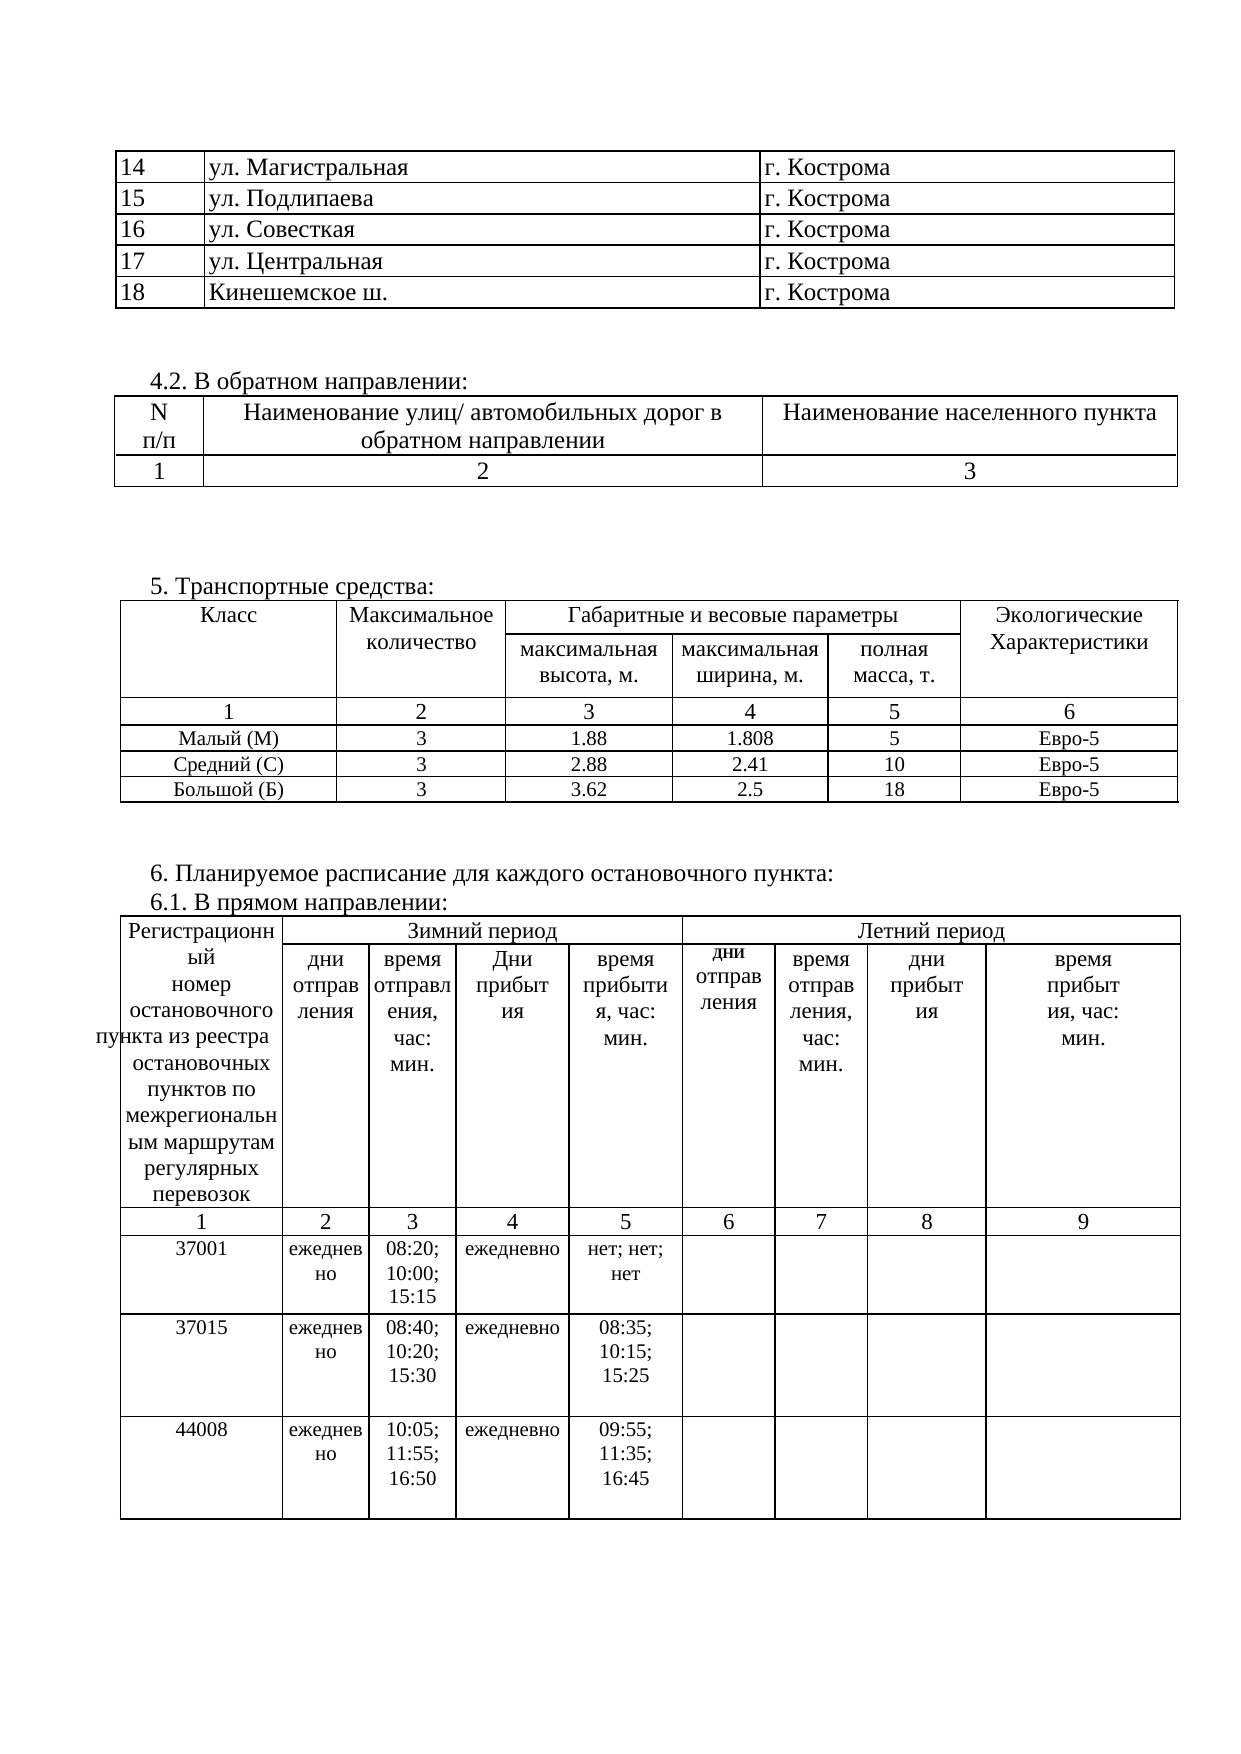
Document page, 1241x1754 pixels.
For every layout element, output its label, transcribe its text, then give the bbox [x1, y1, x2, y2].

table_cell 3 [370, 1208, 455, 1235]
table_cell 6 [961, 698, 1177, 724]
table_cell время прибыт ия, час: мин. [987, 945, 1180, 1207]
table_cell 37001 [121, 1236, 282, 1313]
table_cell 37015 [121, 1315, 282, 1416]
table_cell [776, 1236, 867, 1313]
table_cell 18 [117, 277, 204, 307]
table_cell [776, 1417, 867, 1518]
table_cell нет; нет; нет [570, 1236, 682, 1313]
table_header Наименование улиц/ автомобильных дорог в обратном направлении [204, 397, 762, 454]
table_cell 1 [115, 455, 203, 486]
table_cell ежедневно [283, 1315, 368, 1416]
table_cell ежедневно [283, 1236, 368, 1313]
table_cell 16 [117, 215, 204, 244]
table_cell 1.808 [673, 726, 827, 750]
table_cell 4 [673, 698, 827, 724]
table_cell [776, 1315, 867, 1416]
table_cell [683, 1417, 774, 1518]
table_cell 1 [121, 1208, 282, 1235]
table_cell время прибыти я, час: мин. [570, 945, 682, 1207]
table_cell время отправл ения, час: мин. [370, 945, 455, 1207]
table_cell Евро-5 [961, 726, 1177, 750]
table_cell ул. Совесткая [205, 215, 759, 244]
table_cell г. Кострома [761, 152, 1174, 181]
table_header Наименование населенного пункта [763, 397, 1177, 454]
table_cell 3.62 [506, 777, 672, 801]
table_cell 6 [683, 1208, 774, 1235]
table_cell ул. Подлипаева [205, 183, 759, 213]
table_cell 2.41 [673, 752, 827, 776]
table_cell 08:40; 10:20; 15:30 [370, 1315, 455, 1416]
table_cell дни отправ ления [283, 945, 368, 1207]
table_cell 7 [776, 1208, 867, 1235]
table_cell ежедневно [457, 1417, 568, 1518]
table_header Зимний период [283, 917, 682, 943]
table_cell 5 [829, 726, 960, 750]
table_cell 9 [987, 1208, 1180, 1235]
table_header Класс [121, 601, 336, 696]
table_cell максимальная ширина, м. [673, 635, 827, 696]
table_cell максимальная высота, м. [506, 635, 672, 696]
table_cell 09:55; 11:35; 16:45 [570, 1417, 682, 1518]
table_cell Большой (Б) [121, 777, 336, 801]
table_cell ул. Центральная [205, 246, 759, 276]
table_cell Кинешемское ш. [205, 277, 759, 307]
table_cell г. Кострома [761, 183, 1174, 213]
table_header Летний период [683, 917, 1180, 943]
table_header N п/п [115, 397, 203, 454]
table_cell 3 [337, 752, 505, 776]
table_cell дни прибыт ия [868, 945, 985, 1207]
table_header Максимальное количество [337, 601, 505, 696]
table_cell 4 [457, 1208, 568, 1235]
table_cell ул. Магистральная [205, 152, 759, 181]
table_cell 3 [337, 726, 505, 750]
text 4.2. В обратном направлении: [150, 366, 1090, 395]
table_cell 5 [829, 698, 960, 724]
table_cell 10:05; 11:55; 16:50 [370, 1417, 455, 1518]
table_cell Малый (М) [121, 726, 336, 750]
table_cell 1.88 [506, 726, 672, 750]
table_header Габаритные и весовые параметры [506, 601, 960, 633]
table_cell [868, 1236, 985, 1313]
table_cell 15 [117, 183, 204, 213]
table_cell время отправ ления, час: мин. [776, 945, 867, 1207]
table_cell 2.88 [506, 752, 672, 776]
table_cell 2.5 [673, 777, 827, 801]
table_cell [987, 1417, 1180, 1518]
table_cell 2 [204, 456, 762, 486]
table_cell ежедневно [283, 1417, 368, 1518]
table_cell полная масса, т. [829, 635, 960, 696]
table_cell г. Кострома [761, 215, 1174, 244]
table_header Экологические Характеристики [961, 601, 1177, 696]
table_cell Средний (С) [121, 752, 336, 776]
table_cell г. Кострома [761, 246, 1174, 276]
table_cell 08:20; 10:00; 15:15 [370, 1236, 455, 1313]
table_cell 10 [829, 752, 960, 776]
table_cell 8 [868, 1208, 985, 1235]
table_cell 08:35; 10:15; 15:25 [570, 1315, 682, 1416]
table_cell г. Кострома [761, 277, 1174, 307]
table_cell 1 [121, 698, 336, 724]
table_cell [868, 1315, 985, 1416]
table_cell ДНИ отправ ления [683, 945, 774, 1207]
table_cell 18 [829, 777, 960, 801]
table_cell 3 [763, 454, 1177, 486]
text 6.1. В прямом направлении: [150, 887, 1090, 915]
table_cell Евро-5 [961, 752, 1177, 776]
table_cell ежедневно [457, 1236, 568, 1313]
text 5. Транспортные средства: [150, 571, 1090, 600]
table_cell [683, 1236, 774, 1313]
table_cell 2 [337, 698, 505, 724]
table_cell 17 [117, 246, 204, 276]
table_cell 2 [283, 1208, 368, 1235]
table_cell [683, 1315, 774, 1416]
table_header Регистрационный номер остановочного пункта из реестра остановочных пунктов по межрегиональным маршрутам регулярных перевозок [121, 917, 282, 1207]
table_cell [987, 1315, 1180, 1416]
table_cell Евро-5 [961, 777, 1177, 801]
table_cell 14 [117, 152, 204, 181]
table_cell 5 [570, 1208, 682, 1235]
text 6. Планируемое расписание для каждого остановочного пункта: [150, 858, 1090, 887]
table_cell 3 [506, 698, 672, 724]
table_cell ежедневно [457, 1315, 568, 1416]
table_cell 44008 [121, 1417, 282, 1518]
table_cell Дни прибыт ия [457, 945, 568, 1207]
table_cell [868, 1417, 985, 1518]
table_cell [987, 1236, 1180, 1313]
table_cell 3 [337, 777, 505, 801]
